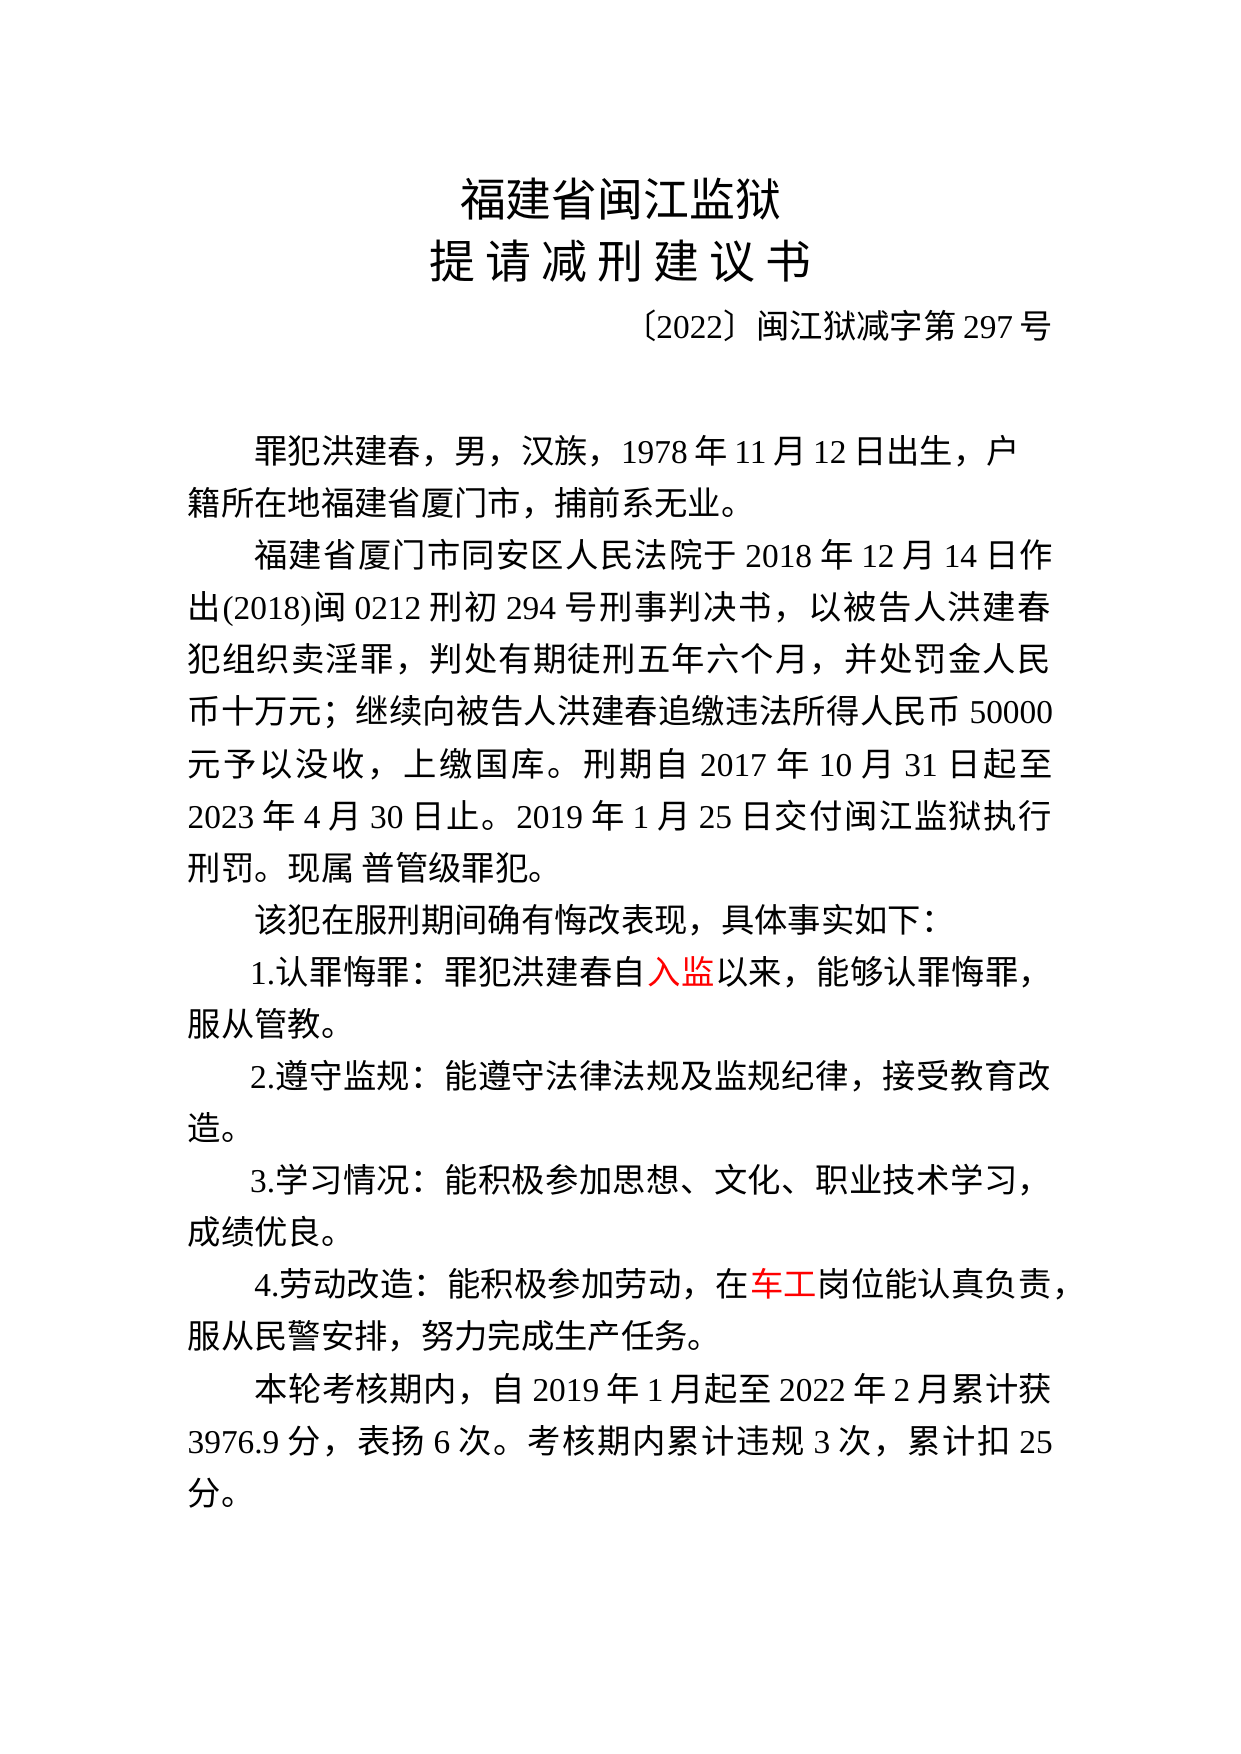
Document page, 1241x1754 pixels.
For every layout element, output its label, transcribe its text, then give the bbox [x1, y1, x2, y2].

text 1.认罪悔罪：罪犯洪建春自入监以来，能够认罪悔罪，服从管教。 [187, 942, 1053, 1046]
text 本轮考核期内，自2019年1月起至2022年2月累计获3976.9分，表扬6次。考核期内累计违规3次，累计扣25分。 [187, 1358, 1053, 1515]
text 4.劳动改造：能积极参加劳动，在车工岗位能认真负责，服从民警安排，努力完成生产任务。 [187, 1254, 1053, 1358]
text 福建省闽江监狱 [187, 166, 1053, 228]
text 福建省厦门市同安区人民法院于2018年12月14日作出(2018)闽0212刑初294号刑事判决书，以被告人洪建春犯组织卖淫罪，判处有期徒刑五年六个月，并处罚金人民币十万元；继续向被告人洪建春追缴违法所得人民币50000元予以没收，上缴国库。刑期自2017年10月31日起至2023年4月30日止。2019年1月25日交付闽江监狱执行刑罚。现属 普管级罪犯。 [187, 525, 1053, 890]
text 该犯在服刑期间确有悔改表现，具体事实如下： [187, 890, 1053, 942]
text 提 请 减 刑 建 议 书 [187, 228, 1053, 291]
text 罪犯洪建春，男，汉族，1978年11月12日出生，户籍所在地福建省厦门市，捕前系无业。 [187, 421, 1053, 525]
text 2.遵守监规：能遵守法律法规及监规纪律，接受教育改造。 [187, 1046, 1053, 1150]
text 〔2022〕闽江狱减字第297号 [187, 291, 1053, 356]
text 3.学习情况：能积极参加思想、文化、职业技术学习，成绩优良。 [187, 1150, 1053, 1254]
